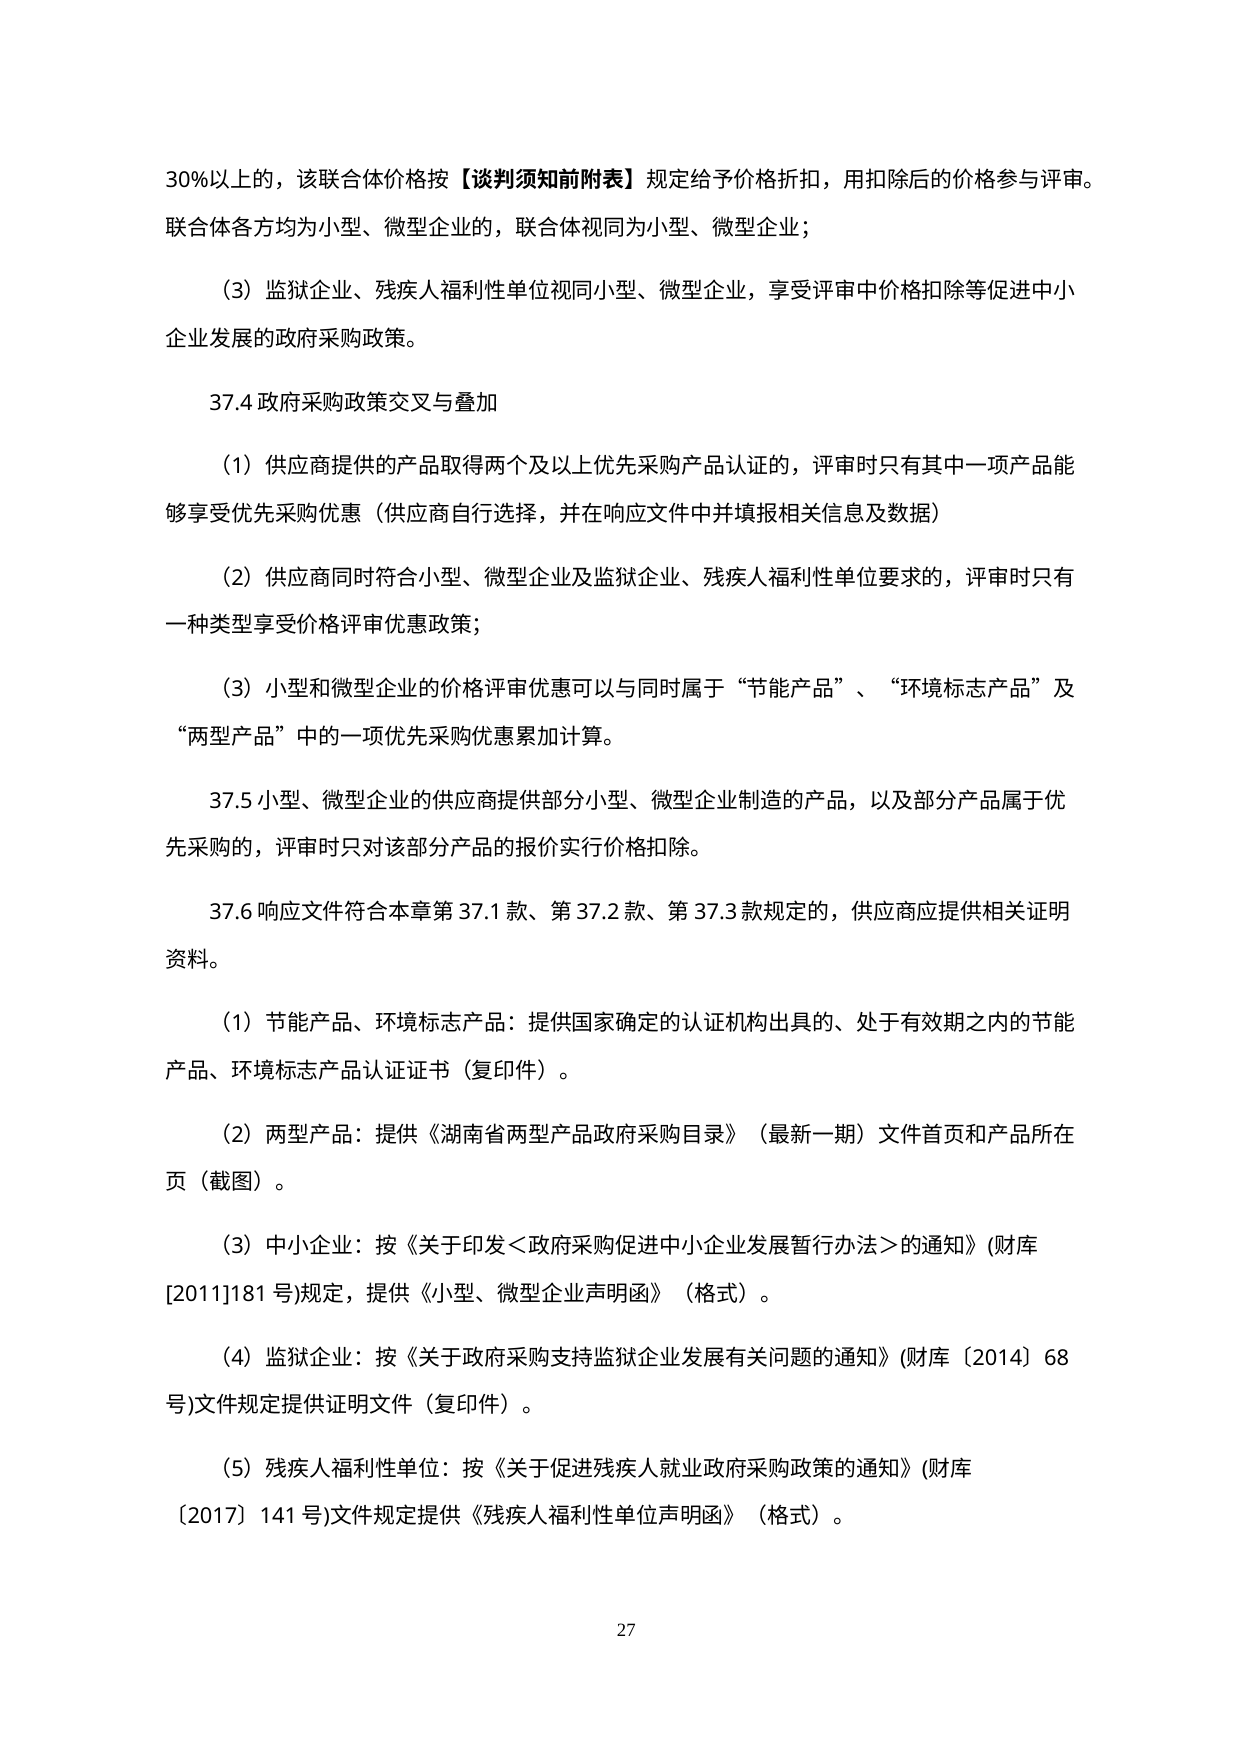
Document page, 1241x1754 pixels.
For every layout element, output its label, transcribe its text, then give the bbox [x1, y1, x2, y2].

text （2）两型产品：提供《湖南省两型产品政府采购目录》（最新一期）文件首页和产品所在页（截图）。 [165, 1117, 1087, 1196]
text （3）中小企业：按《关于印发＜政府采购促进中小企业发展暂行办法＞的通知》(财库[2011]181号)规定，提供《小型、微型企业声明函》（格式）。 [165, 1228, 1087, 1307]
text 37.5小型、微型企业的供应商提供部分小型、微型企业制造的产品，以及部分产品属于优先采购的，评审时只对该部分产品的报价实行价格扣除。 [165, 783, 1087, 862]
text （3）监狱企业、残疾人福利性单位视同小型、微型企业，享受评审中价格扣除等促进中小企业发展的政府采购政策。 [165, 273, 1087, 353]
text 37.4政府采购政策交叉与叠加 [165, 385, 1087, 416]
text （4）监狱企业：按《关于政府采购支持监狱企业发展有关问题的通知》(财库〔2014〕68号)文件规定提供证明文件（复印件）。 [165, 1339, 1087, 1419]
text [165, 162, 1087, 241]
text （2）供应商同时符合小型、微型企业及监狱企业、残疾人福利性单位要求的，评审时只有一种类型享受价格评审优惠政策； [165, 560, 1087, 639]
text （3）小型和微型企业的价格评审优惠可以与同时属于“节能产品”、“环境标志产品”及“两型产品”中的一项优先采购优惠累加计算。 [165, 671, 1087, 751]
text 37.6响应文件符合本章第37.1款、第37.2款、第37.3款规定的，供应商应提供相关证明资料。 [165, 894, 1087, 973]
text （1）供应商提供的产品取得两个及以上优先采购产品认证的，评审时只有其中一项产品能够享受优先采购优惠（供应商自行选择，并在响应文件中并填报相关信息及数据） [165, 448, 1087, 528]
text （1）节能产品、环境标志产品：提供国家确定的认证机构出具的、处于有效期之内的节能产品、环境标志产品认证证书（复印件）。 [165, 1005, 1087, 1084]
text （5）残疾人福利性单位：按《关于促进残疾人就业政府采购政策的通知》(财库〔2017〕141号)文件规定提供《残疾人福利性单位声明函》（格式）。 [165, 1451, 1087, 1530]
